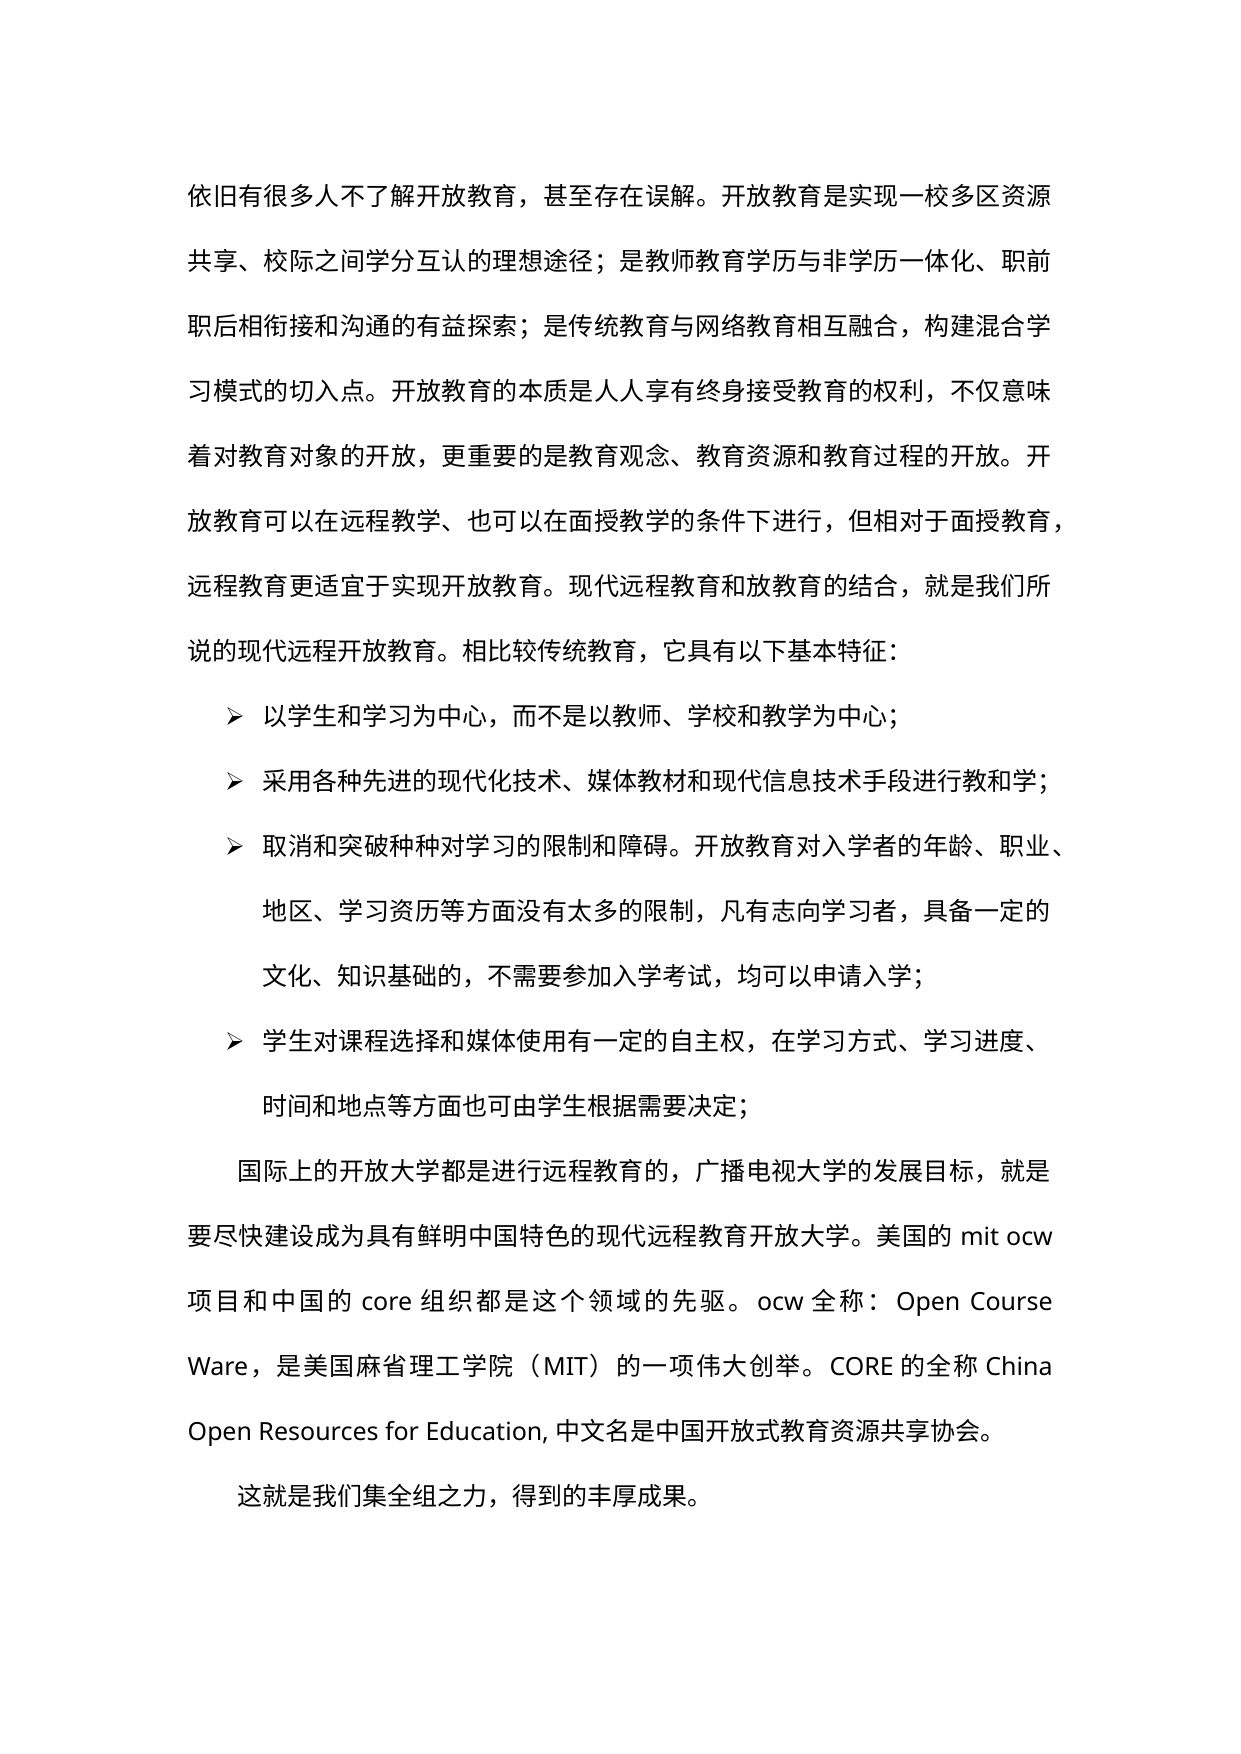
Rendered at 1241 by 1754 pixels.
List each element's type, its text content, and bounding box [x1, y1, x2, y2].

text 这就是我们集全组之力，得到的丰厚成果。 [187, 1462, 1053, 1527]
list 学生对课程选择和媒体使用有一定的自主权，在学习方式、学习进度、时间和地点等方面也可由学生根据需要决定； [225, 1007, 1053, 1137]
list 以学生和学习为中心，而不是以教师、学校和教学为中心； [225, 682, 1053, 747]
text 国际上的开放大学都是进行远程教育的，广播电视大学的发展目标，就是要尽快建设成为具有鲜明中国特色的现代远程教育开放大学。美国的mit ocw项目和中国的core组织都是这个领域的先驱。ocw全称：Open Course Ware，是美国麻省理工学院（MIT）的一项伟大创举。CORE的全称China Open Resources for Education, 中文名是中国开放式教育资源共享协会。 [187, 1137, 1053, 1462]
list 采用各种先进的现代化技术、媒体教材和现代信息技术手段进行教和学； [225, 747, 1053, 812]
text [187, 162, 1053, 682]
list 取消和突破种种对学习的限制和障碍。开放教育对入学者的年龄、职业、地区、学习资历等方面没有太多的限制，凡有志向学习者，具备一定的文化、知识基础的，不需要参加入学考试，均可以申请入学； [225, 812, 1053, 1007]
